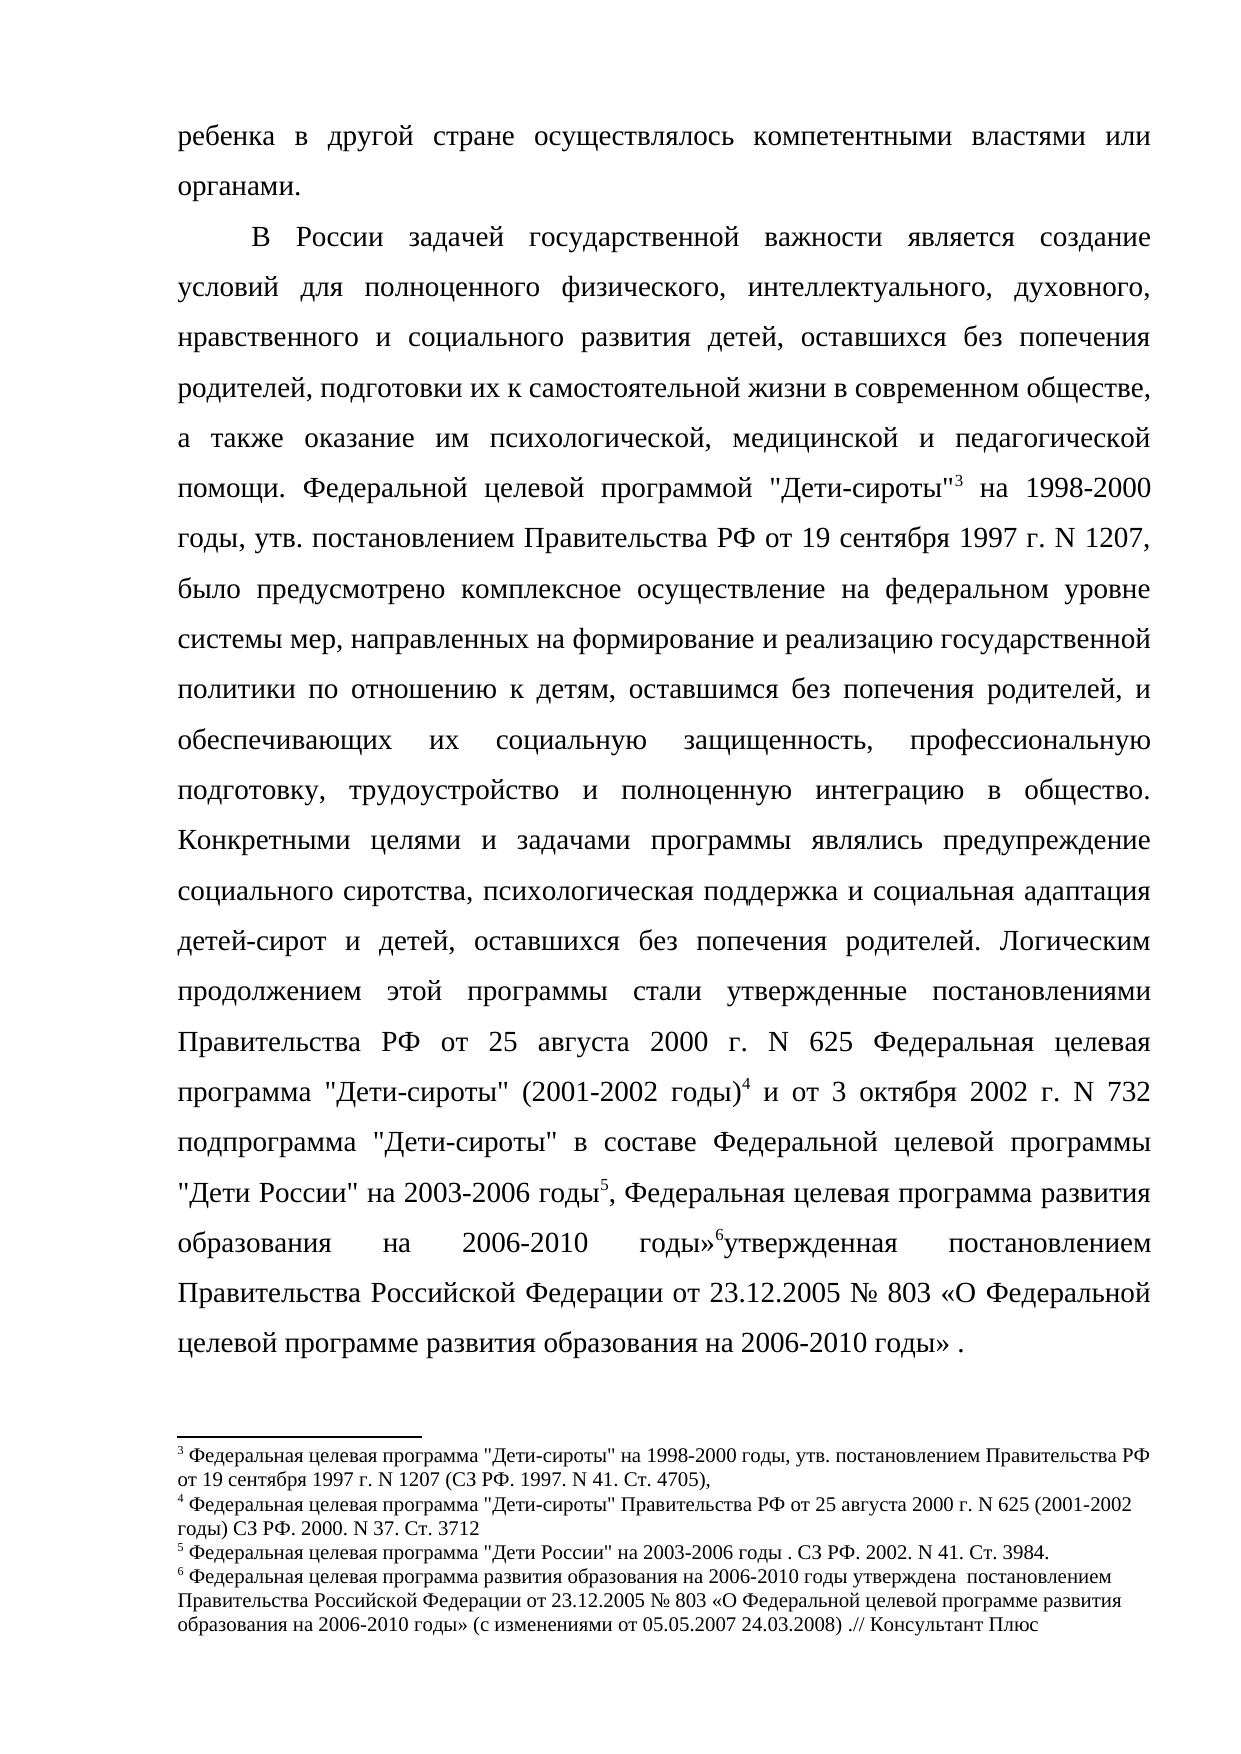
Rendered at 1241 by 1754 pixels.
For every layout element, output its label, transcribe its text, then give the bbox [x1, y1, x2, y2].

text В России задачей государственной важности является создание условий для полноценного физического, интеллектуального, духовного, нравственного и социального развития детей, оставшихся без попечения родителей, подготовки их к самостоятельной жизни в современном обществе, а также оказание им психологической, медицинской и педагогической помощи. Федеральной целевой программой "Дети-сироты" на 1998-2000 годы, утв. постановлением Правительства РФ от 19 сентября . N 1207, было предусмотрено комплексное осуществление на федеральном уровне системы мер, направленных на формирование и реализацию государственной политики по отношению к детям, оставшимся без попечения родителей, и обеспечивающих их социальную защищенность, профессиональную подготовку, трудоустройство и полноценную интеграцию в общество. Конкретными целями и задачами программы являлись предупреждение социального сиротства, психологическая поддержка и социальная адаптация детей-сирот и детей, оставшихся без попечения родителей. Логическим продолжением этой программы стали утвержденные постановлениями Правительства РФ от 25 августа . N 625 Федеральная целевая программа "Дети-сироты" (2001-2002 годы) и от 3 октября . N 732 подпрограмма "Дети-сироты" в составе Федеральной целевой программы "Дети России" на 2003-2006 годы, Федеральная целевая программа развития образования на 2006-2010 годы»утвержденная постановлением Правительства Российской Федерации от 23.12.2005 № 803 «О Федеральной целевой программе развития образования на 2006-2010 годы» . [177, 219, 1152, 1359]
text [177, 118, 1152, 202]
